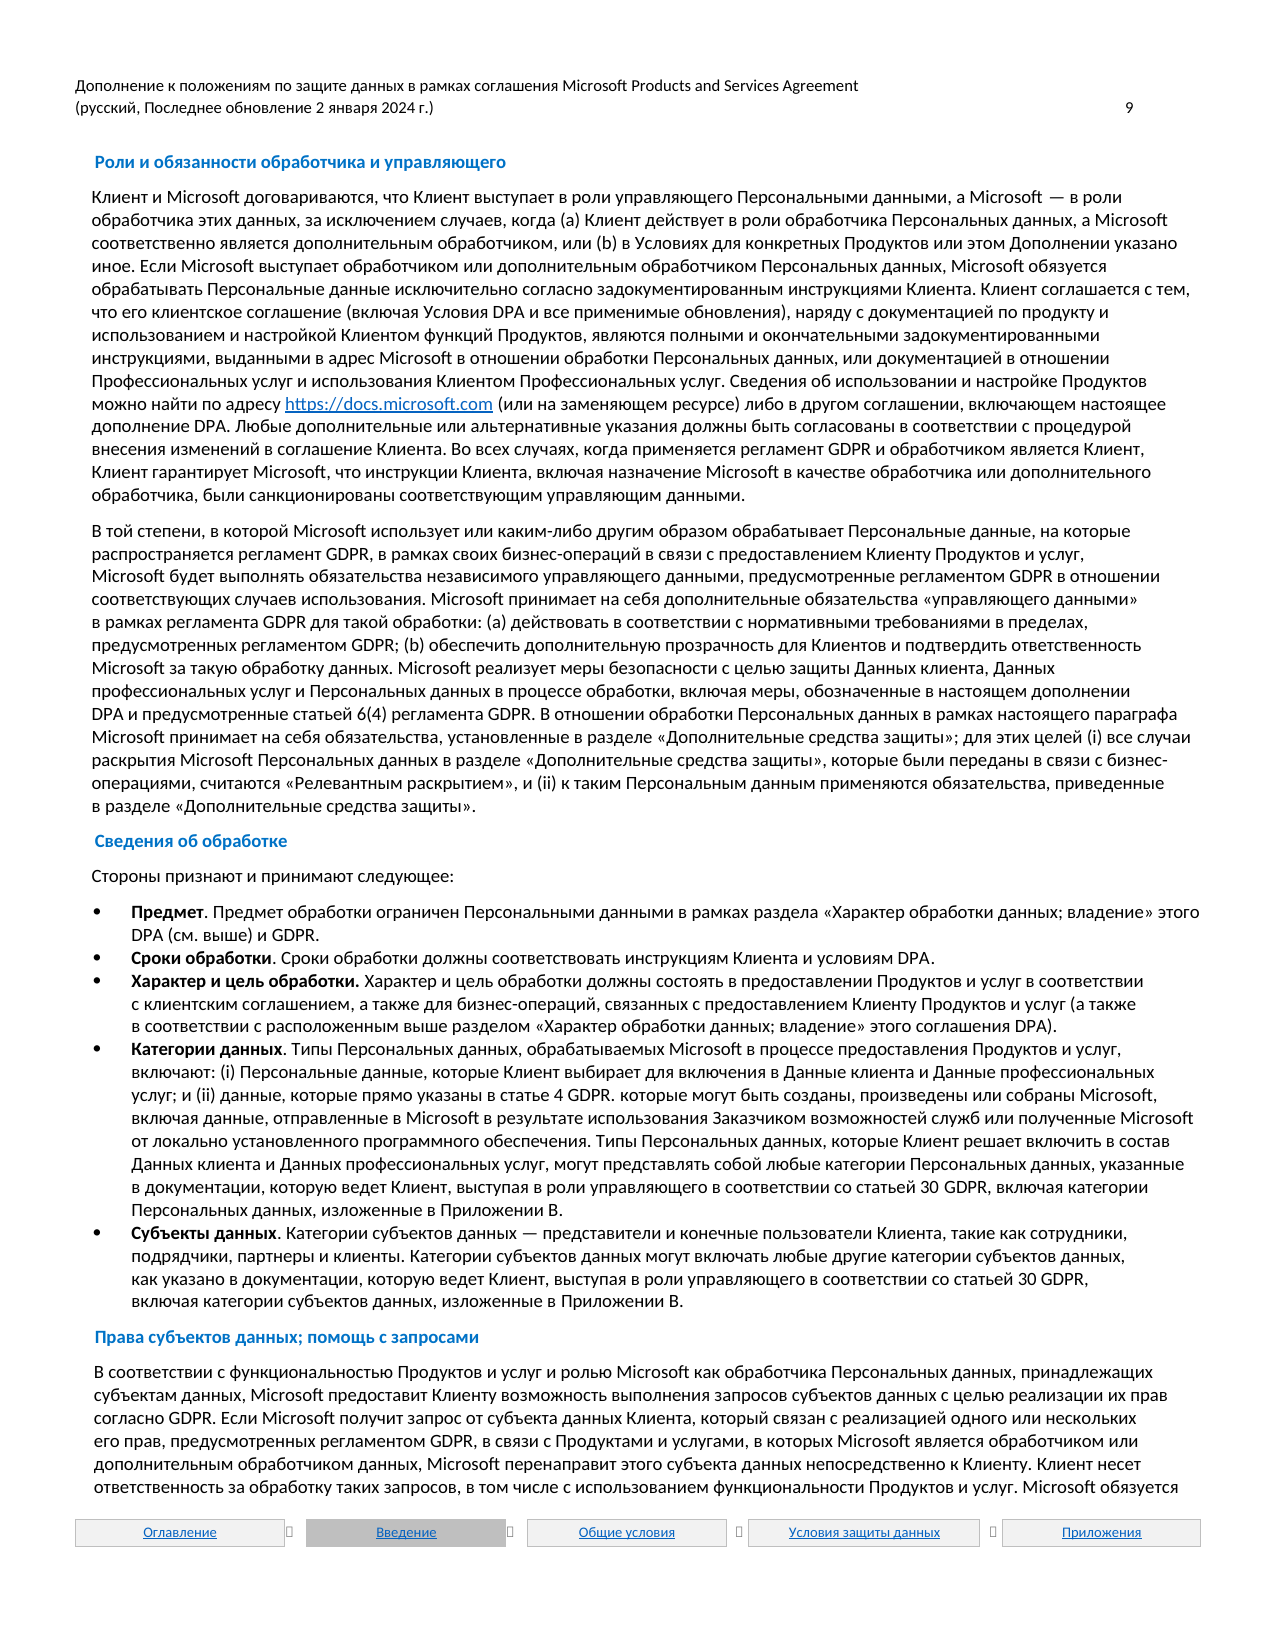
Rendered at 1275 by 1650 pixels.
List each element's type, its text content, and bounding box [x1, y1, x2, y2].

list Роли и обязанности обработчика и управляющего [94, 150, 1200, 173]
list Предмет. Предмет обработки ограничен Персональными данными в рамках раздела «Характер обработки данных; владение» этого DPA (см. выше) и GDPR. [94, 900, 1200, 946]
list Сроки обработки. Сроки обработки должны соответствовать инструкциям Клиента и условиям DPA. [94, 946, 1200, 969]
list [94, 1360, 1200, 1498]
list Сведения об обработке [94, 829, 1200, 852]
list Права субъектов данных; помощь с запросами [94, 1325, 1200, 1348]
list Категории данных. Типы Персональных данных, обрабатываемых Microsoft в процессе предоставления Продуктов и услуг, включают: (i) Персональные данные, которые Клиент выбирает для включения в Данные клиента и Данные профессиональных услуг; и (ii) данные, которые прямо указаны в статье 4 GDPR. которые могут быть созданы, произведены или собраны Microsoft, включая данные, отправленные в Microsoft в результате использования Заказчиком возможностей служб или полученные Microsoft от локально установленного программного обеспечения. Типы Персональных данных, которые Клиент решает включить в состав Данных клиента и Данных профессиональных услуг, могут представлять собой любые категории Персональных данных, указанные в документации, которую ведет Клиент, выступая в роли управляющего в соответствии со статьей 30 GDPR, включая категории Персональных данных, изложенные в Приложении B. [94, 1037, 1200, 1221]
list Характер и цель обработки. Характер и цель обработки должны состоять в предоставлении Продуктов и услуг в соответствии с клиентским соглашением, а также для бизнес-операций, связанных с предоставлением Клиенту Продуктов и услуг (а также в соответствии с расположенным выше разделом «Характер обработки данных; владение» этого соглашения DPA). [94, 969, 1200, 1037]
list Субъекты данных. Категории субъектов данных — представители и конечные пользователи Клиента, такие как сотрудники, подрядчики, партнеры и клиенты. Категории субъектов данных могут включать любые другие категории субъектов данных, как указано в документации, которую ведет Клиент, выступая в роли управляющего в соответствии со статьей 30 GDPR, включая категории субъектов данных, изложенные в Приложении B. [94, 1221, 1200, 1312]
list В той степени, в которой Microsoft использует или каким-либо другим образом обрабатывает Персональные данные, на которые распространяется регламент GDPR, в рамках своих бизнес-операций в связи с предоставлением Клиенту Продуктов и услуг, Microsoft будет выполнять обязательства независимого управляющего данными, предусмотренные регламентом GDPR в отношении соответствующих случаев использования. Microsoft принимает на себя дополнительные обязательства «управляющего данными» в рамках регламента GDPR для такой обработки: (a) действовать в соответствии с нормативными требованиями в пределах, предусмотренных регламентом GDPR; (b) обеспечить дополнительную прозрачность для Клиентов и подтвердить ответственность Microsoft за такую обработку данных. Microsoft реализует меры безопасности с целью защиты Данных клиента, Данных профессиональных услуг и Персональных данных в процессе обработки, включая меры, обозначенные в настоящем дополнении DPA и предусмотренные статьей 6(4) регламента GDPR. В отношении обработки Персональных данных в рамках настоящего параграфа Microsoft принимает на себя обязательства, установленные в разделе «Дополнительные средства защиты»; для этих целей (i) все случаи раскрытия Microsoft Персональных данных в разделе «Дополнительные средства защиты», которые были переданы в связи с бизнес-операциями, считаются «Релевантным раскрытием», и (ii) к таким Персональным данным применяются обязательства, приведенные в разделе «Дополнительные средства защиты». [91, 519, 1200, 817]
list Стороны признают и принимают следующее: [91, 864, 1200, 887]
list Клиент и Microsoft договариваются, что Клиент выступает в роли управляющего Персональными данными, а Microsoft — в роли обработчика этих данных, за исключением случаев, когда (a) Клиент действует в роли обработчика Персональных данных, а Microsoft соответственно является дополнительным обработчиком, или (b) в Условиях для конкретных Продуктов или этом Дополнении указано иное. Если Microsoft выступает обработчиком или дополнительным обработчиком Персональных данных, Microsoft обязуется обрабатывать Персональные данные исключительно согласно задокументированным инструкциями Клиента. Клиент соглашается с тем, что его клиентское соглашение (включая Условия DPA и все применимые обновления), наряду с документацией по продукту и использованием и настройкой Клиентом функций Продуктов, являются полными и окончательными задокументированными инструкциями, выданными в адрес Microsoft в отношении обработки Персональных данных, или документацией в отношении Профессиональных услуг и использования Клиентом Профессиональных услуг. Сведения об использовании и настройке Продуктов можно найти по адресу https://docs.microsoft.com (или на заменяющем ресурсе) либо в другом соглашении, включающем настоящее дополнение DPA. Любые дополнительные или альтернативные указания должны быть согласованы в соответствии с процедурой внесения изменений в соглашение Клиента. Во всех случаях, когда применяется регламент GDPR и обработчиком является Клиент, Клиент гарантирует Microsoft, что инструкции Клиента, включая назначение Microsoft в качестве обработчика или дополнительного обработчика, были санкционированы соответствующим управляющим данными. [91, 185, 1200, 506]
